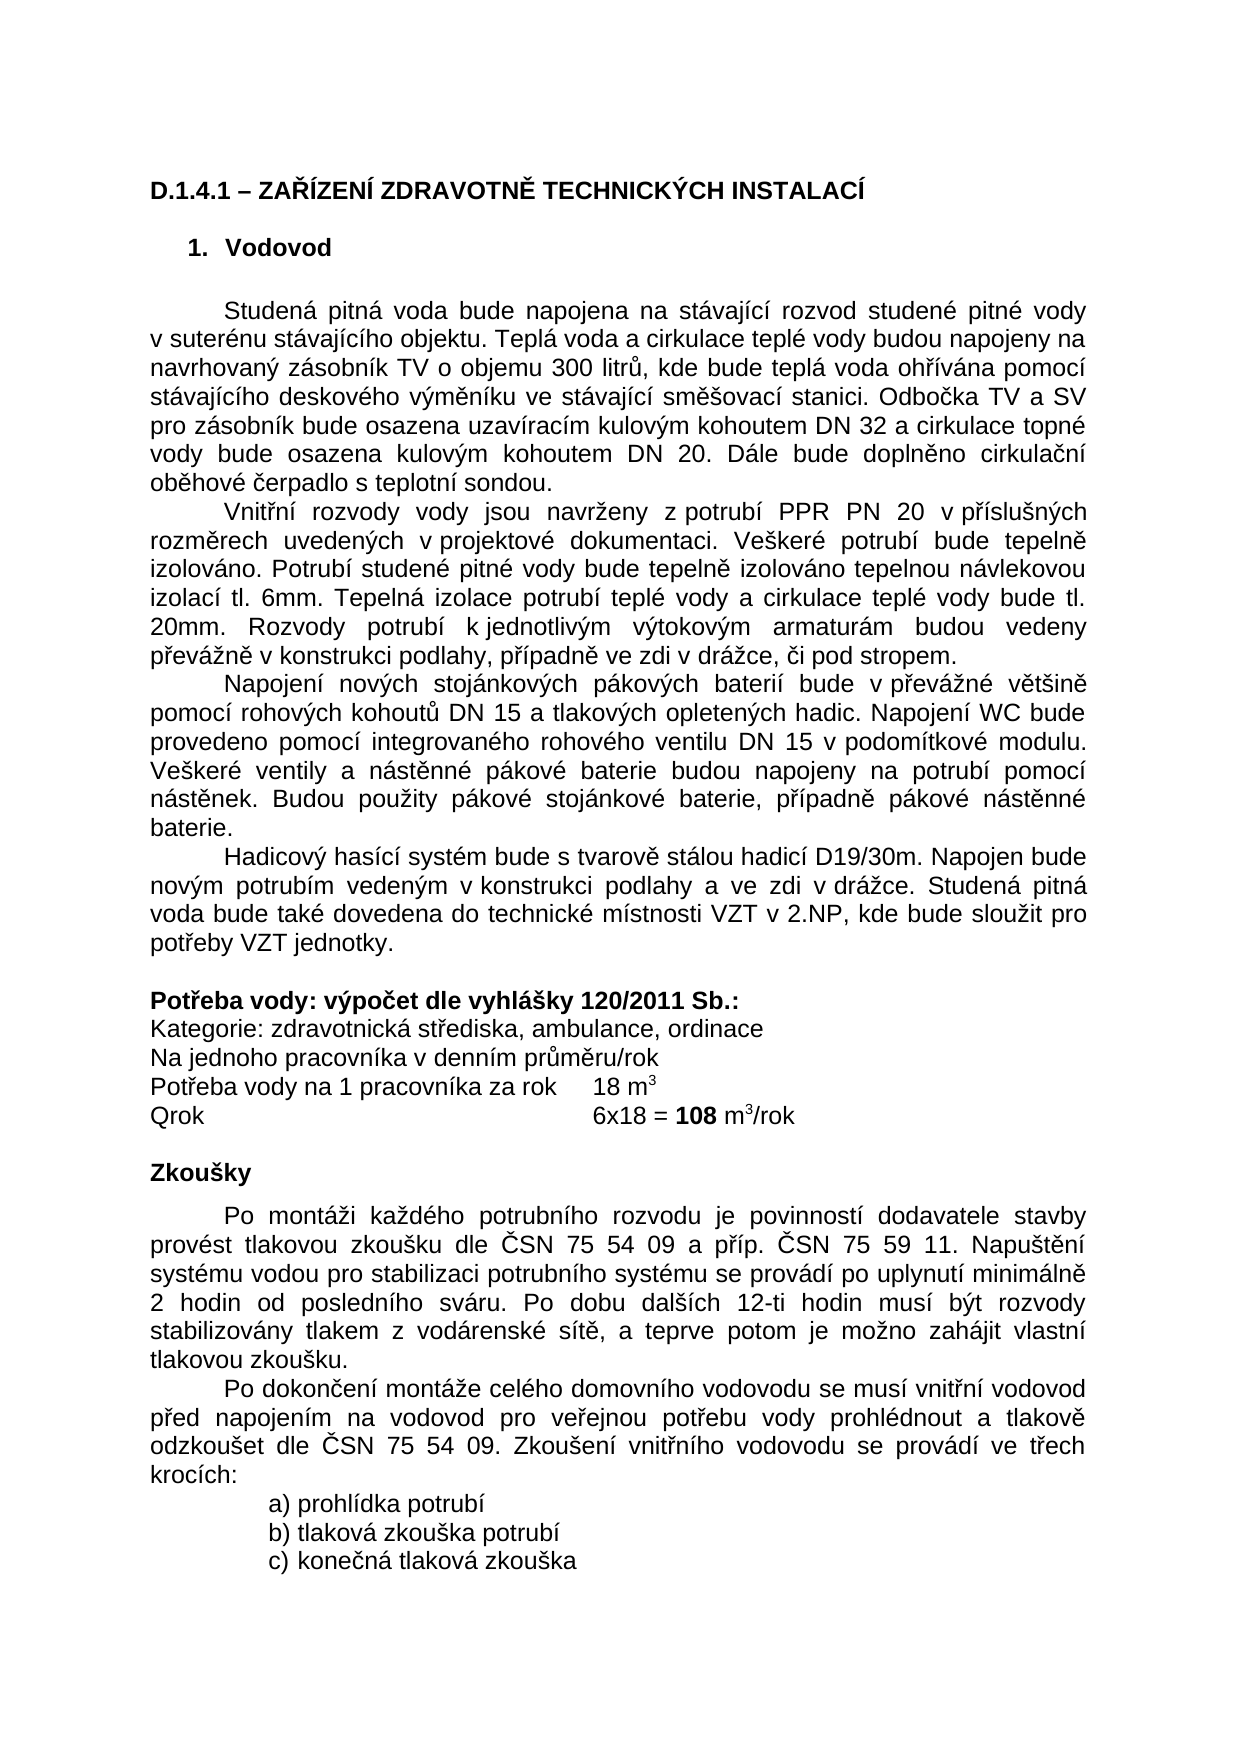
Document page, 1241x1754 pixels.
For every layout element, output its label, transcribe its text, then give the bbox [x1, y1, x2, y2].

text Napojení nových stojánkových pákových baterií bude v převážné většině pomocí rohových kohoutů DN 15 a tlakových opletených hadic. Napojení WC bude provedeno pomocí integrovaného rohového ventilu DN 15 v podomítkové modulu. Veškeré ventily a nástěnné pákové baterie budou napojeny na potrubí pomocí nástěnek. Budou použity pákové stojánkové baterie, případně pákové nástěnné baterie. [150, 669, 1087, 842]
text Studená pitná voda bude napojena na stávající rozvod studené pitné vody v suterénu stávajícího objektu. Teplá voda a cirkulace teplé vody budou napojeny na navrhovaný zásobník TV o objemu 300 litrů, kde bude teplá voda ohřívána pomocí stávajícího deskového výměníku ve stávající směšovací stanici. Odbočka TV a SV pro zásobník bude osazena uzavíracím kulovým kohoutem DN 32 a cirkulace topné vody bude osazena kulovým kohoutem DN 20. Dále bude doplněno cirkulační oběhové čerpadlo s teplotní sondou. [150, 296, 1087, 497]
text Potřeba vody na 1 pracovníka za rok 18 m3 [150, 1072, 1087, 1101]
text D.1.4.1 – Zařízení zdravotně technických instalací [150, 176, 1087, 204]
text Zkoušky [150, 1158, 1087, 1187]
text Po montáži každého potrubního rozvodu je povinností dodavatele stavby provést tlakovou zkoušku dle ČSN 75 54 09 a příp. ČSN 75 59 11. Napuštění systému vodou pro stabilizaci potrubního systému se provádí po uplynutí minimálně 2 hodin od posledního sváru. Po dobu dalších 12-ti hodin musí být rozvody stabilizovány tlakem z vodárenské sítě, a teprve potom je možno zahájit vlastní tlakovou zkoušku. [150, 1201, 1087, 1374]
text Potřeba vody: výpočet dle vyhlášky 120/2011 Sb.: [150, 986, 1087, 1014]
list konečná tlaková zkouška [194, 1546, 1087, 1575]
text Po dokončení montáže celého domovního vodovodu se musí vnitřní vodovod před napojením na vodovod pro veřejnou potřebu vody prohlédnout a tlakově odzkoušet dle ČSN 75 54 09. Zkoušení vnitřního vodovodu se provádí ve třech krocích: [150, 1374, 1087, 1489]
text Kategorie: zdravotnická střediska, ambulance, ordinace [150, 1014, 1087, 1043]
text Hadicový hasící systém bude s tvarově stálou hadicí D19/30m. Napojen bude novým potrubím vedeným v konstrukci podlahy a ve zdi v drážce. Studená pitná voda bude také dovedena do technické místnosti VZT v 2.NP, kde bude sloužit pro potřeby VZT jednotky. [150, 842, 1087, 957]
text Na jednoho pracovníka v denním průměru/rok [150, 1043, 1087, 1072]
list prohlídka potrubí [194, 1489, 1087, 1517]
text Vnitřní rozvody vody jsou navrženy z potrubí PPR PN 20 v příslušných rozměrech uvedených v projektové dokumentaci. Veškeré potrubí bude tepelně izolováno. Potrubí studené pitné vody bude tepelně izolováno tepelnou návlekovou izolací tl. 6mm. Tepelná izolace potrubí teplé vody a cirkulace teplé vody bude tl. 20mm. Rozvody potrubí k jednotlivým výtokovým armaturám budou vedeny převážně v konstrukci podlahy, případně ve zdi v drážce, či pod stropem. [150, 497, 1087, 669]
list tlaková zkouška potrubí [194, 1517, 1087, 1546]
list Vodovod [187, 233, 1087, 262]
text Qrok 6x18 = 108 m3/rok [150, 1101, 1087, 1129]
